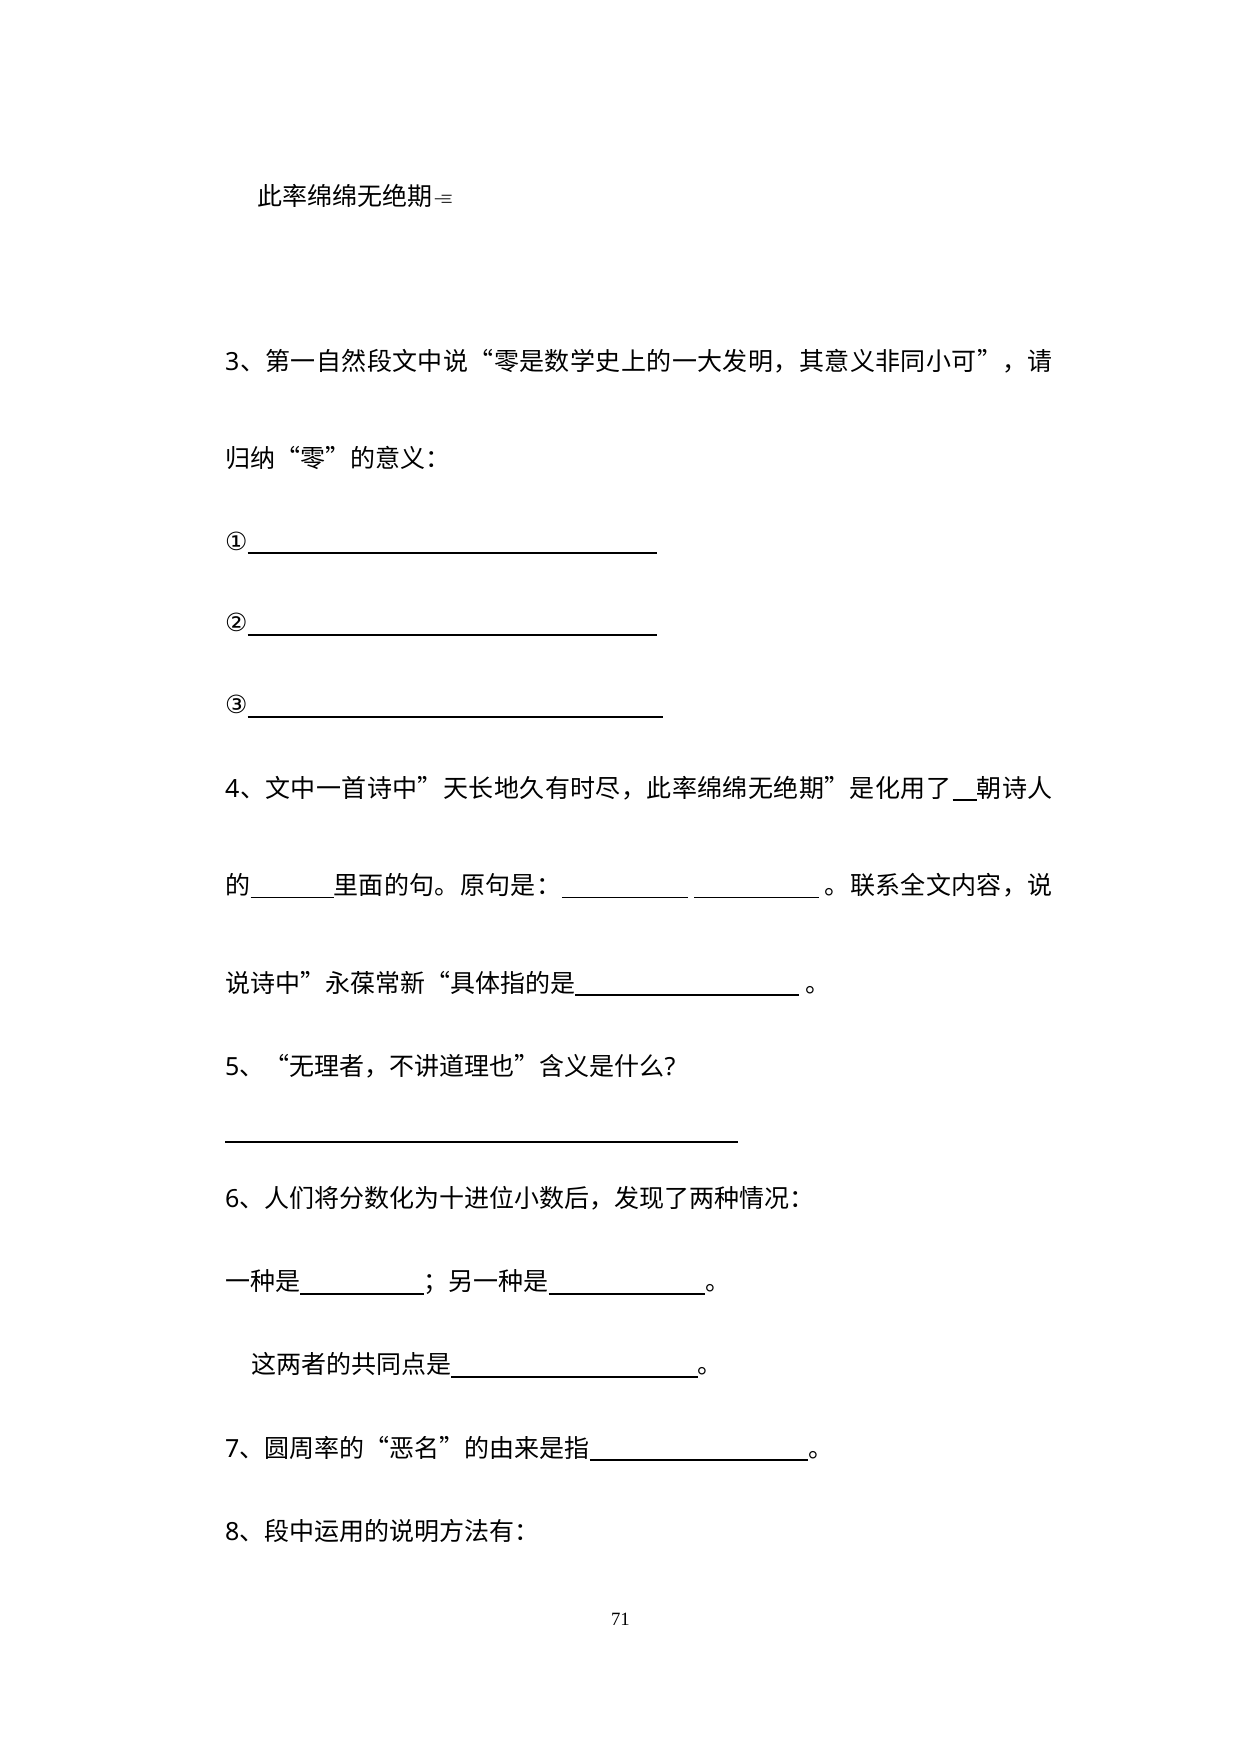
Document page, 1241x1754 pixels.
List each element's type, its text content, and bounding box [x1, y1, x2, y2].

text 此率绵绵无绝期 [225, 162, 1053, 227]
text 这两者的共同点是 。 [225, 1331, 1053, 1396]
text 5、“无理者，不讲道理也”含义是什么? [225, 1032, 1053, 1097]
text 6、人们将分数化为十进位小数后，发现了两种情况： [225, 1164, 1053, 1229]
text 4、文中一首诗中”天长地久有时尽，此率绵绵无绝期”是化用了 朝诗人 的 里面的句。原句是： 。联系全文内容，说说诗中”永葆常新“具体指的是 。 [225, 754, 1053, 1014]
text 8、段中运用的说明方法有： [225, 1497, 1053, 1562]
text 一种是 ；另一种是 。 [225, 1247, 1053, 1312]
text ③ [225, 672, 1053, 737]
text 7、圆周率的“恶名”的由来是指 。 [225, 1414, 1053, 1479]
text ① [225, 508, 1053, 573]
text 3、第一自然段文中说“零是数学史上的一大发明，其意义非同小可”，请归纳“零”的意义： [225, 327, 1053, 489]
text ② [225, 590, 1053, 655]
